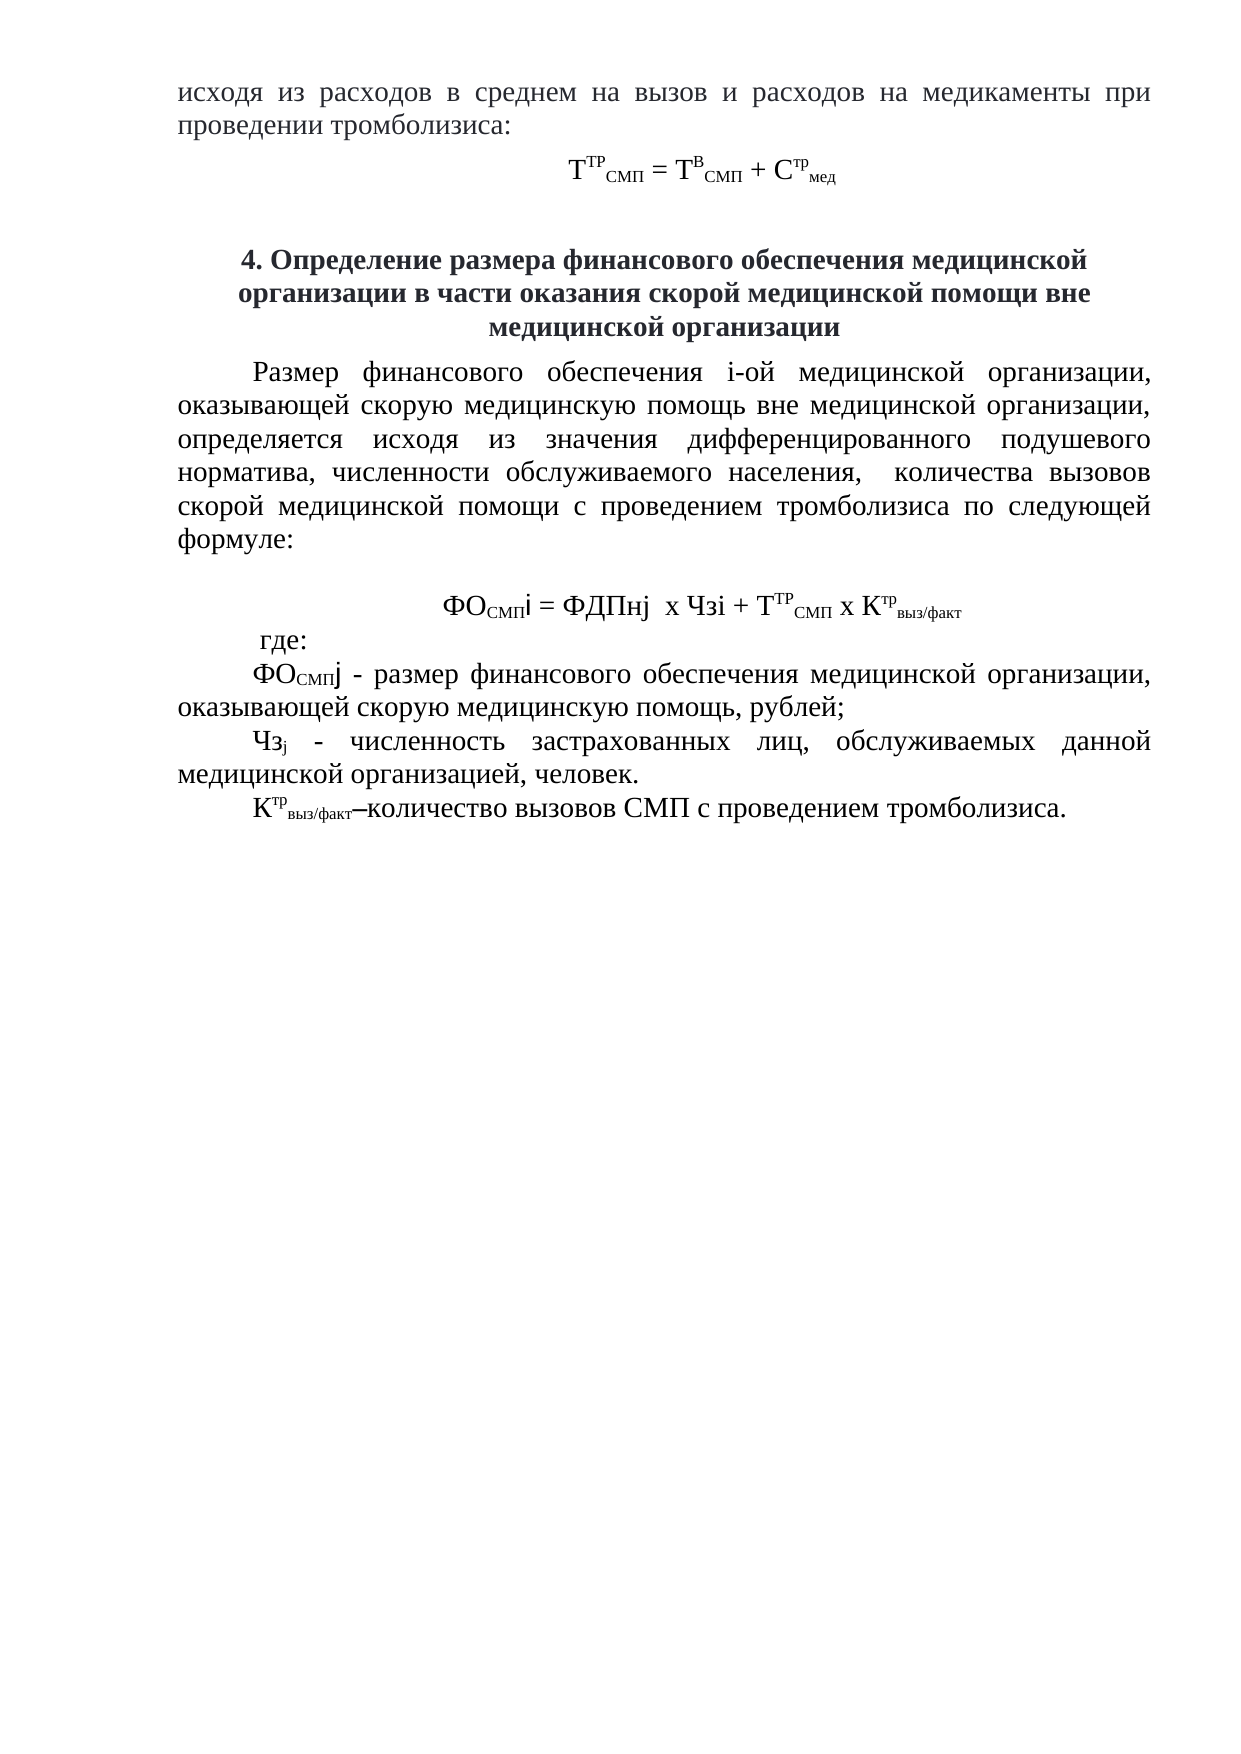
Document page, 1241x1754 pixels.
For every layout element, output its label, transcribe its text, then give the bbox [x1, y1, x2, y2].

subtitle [177, 74, 1152, 141]
text где: [177, 622, 1152, 656]
subtitle 4. Определение размера финансового обеспечения медицинской организации в части оказания скорой медицинской помощи вне медицинской организации [177, 242, 1152, 342]
text Чзj - численность застрахованных лиц, обслуживаемых данной медицинской организацией, человек. [177, 723, 1152, 790]
text ФОСМПj - размер финансового обеспечения медицинской организации, оказывающей скорую медицинскую помощь, рублей; [177, 656, 1152, 723]
text ТТРСМП = ТВСМП + Стрмед [177, 152, 1152, 186]
text Размер финансового обеспечения i-ой медицинской организации, оказывающей скорую медицинскую помощь вне медицинской организации, определяется исходя из значения дифференцированного подушевого норматива, численности обслуживаемого населения, количества вызовов скорой медицинской помощи с проведением тромболизиса по следующей формуле: [177, 354, 1152, 555]
text Ктрвыз/факт–количество вызовов СМП с проведением тромболизиса. [177, 790, 1152, 823]
text ФОСМПi = ФДПнj х Чзi + ТТРСМП х Ктрвыз/факт [177, 588, 1152, 622]
